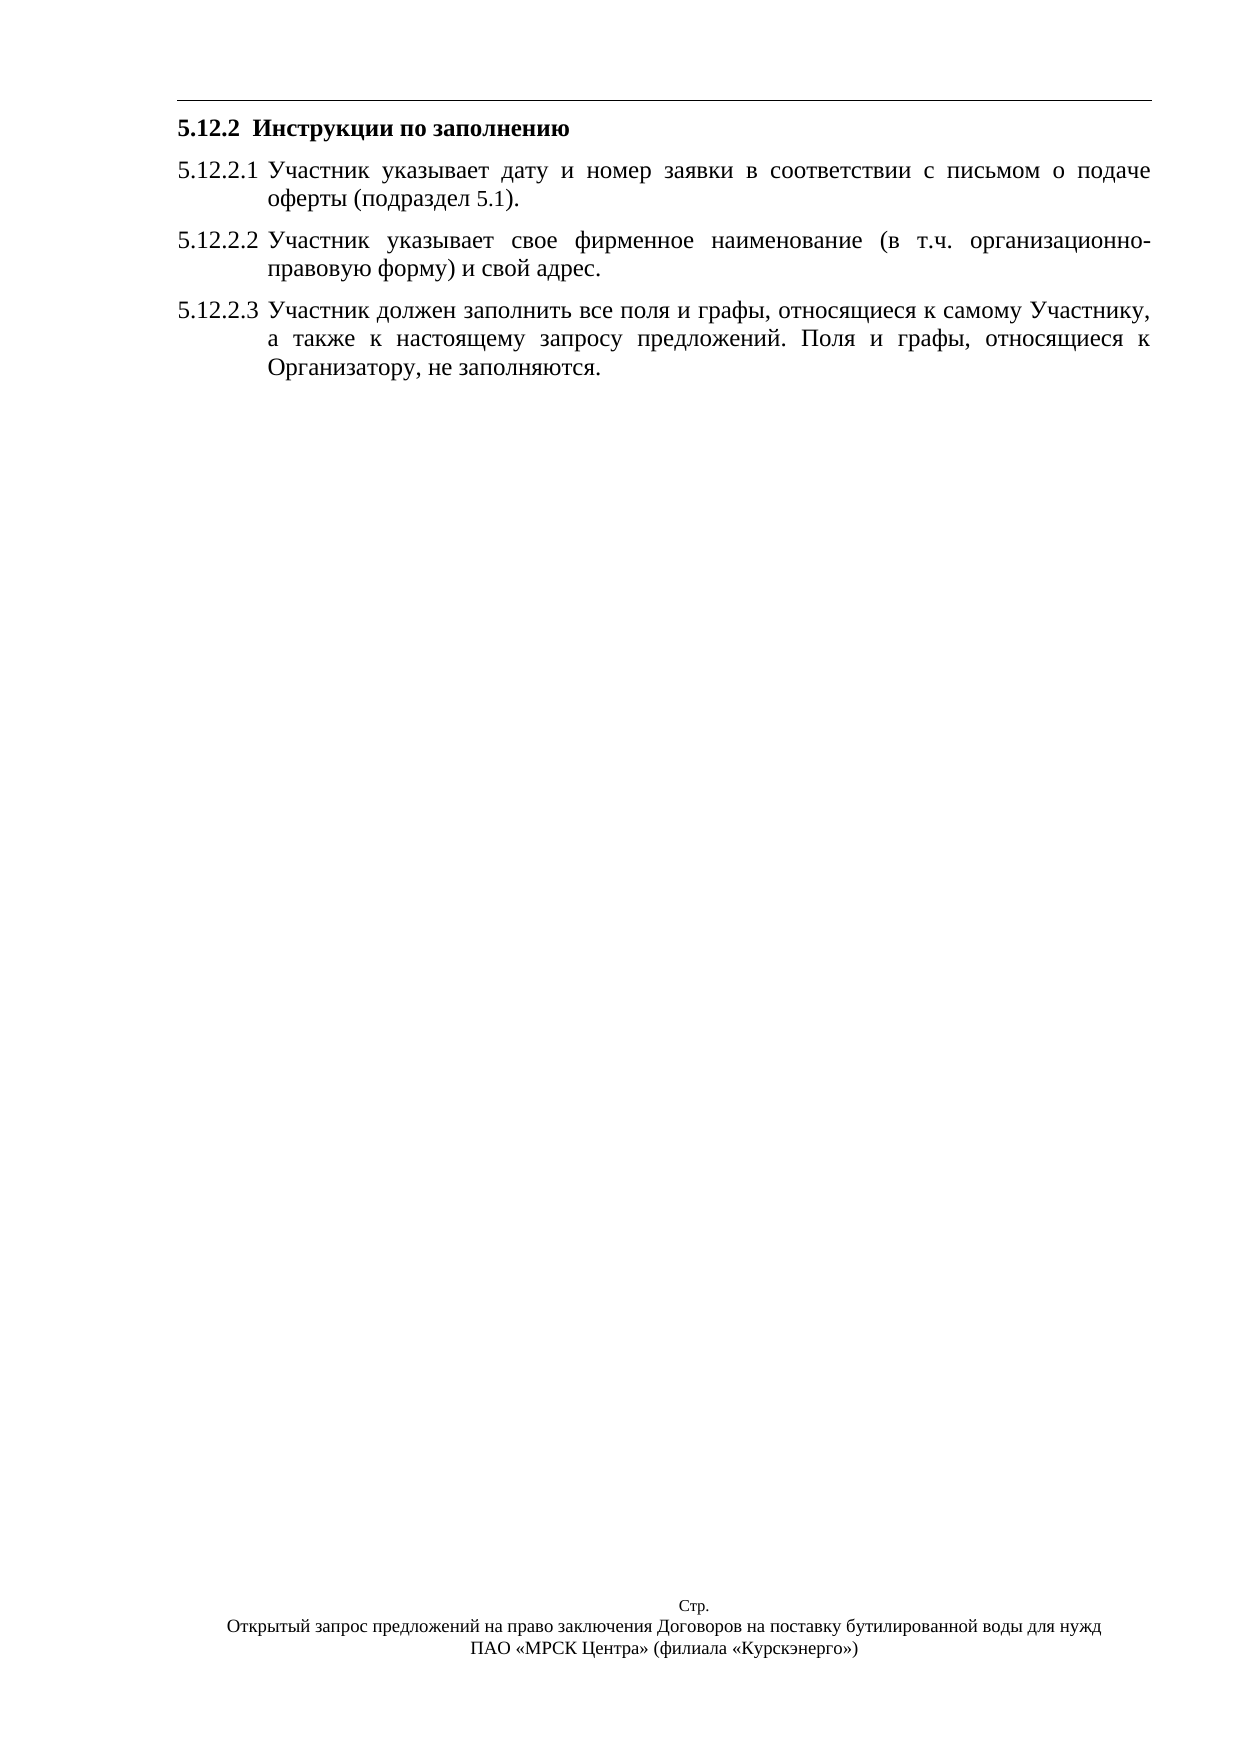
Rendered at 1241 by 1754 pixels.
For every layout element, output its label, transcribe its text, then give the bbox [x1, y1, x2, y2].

list Участник указывает свое фирменное наименование (в т.ч. организационно-правовую форму) и свой адрес. [177, 225, 1152, 282]
list Участник указывает дату и номер заявки в соответствии с письмом о подаче оферты (подраздел 5.1). [177, 155, 1152, 212]
subtitle Инструкции по заполнению [177, 113, 1152, 142]
list Участник должен заполнить все поля и графы, относящиеся к самому Участнику, а также к настоящему запросу предложений. Поля и графы, относящиеся к Организатору, не заполняются. [177, 295, 1152, 381]
